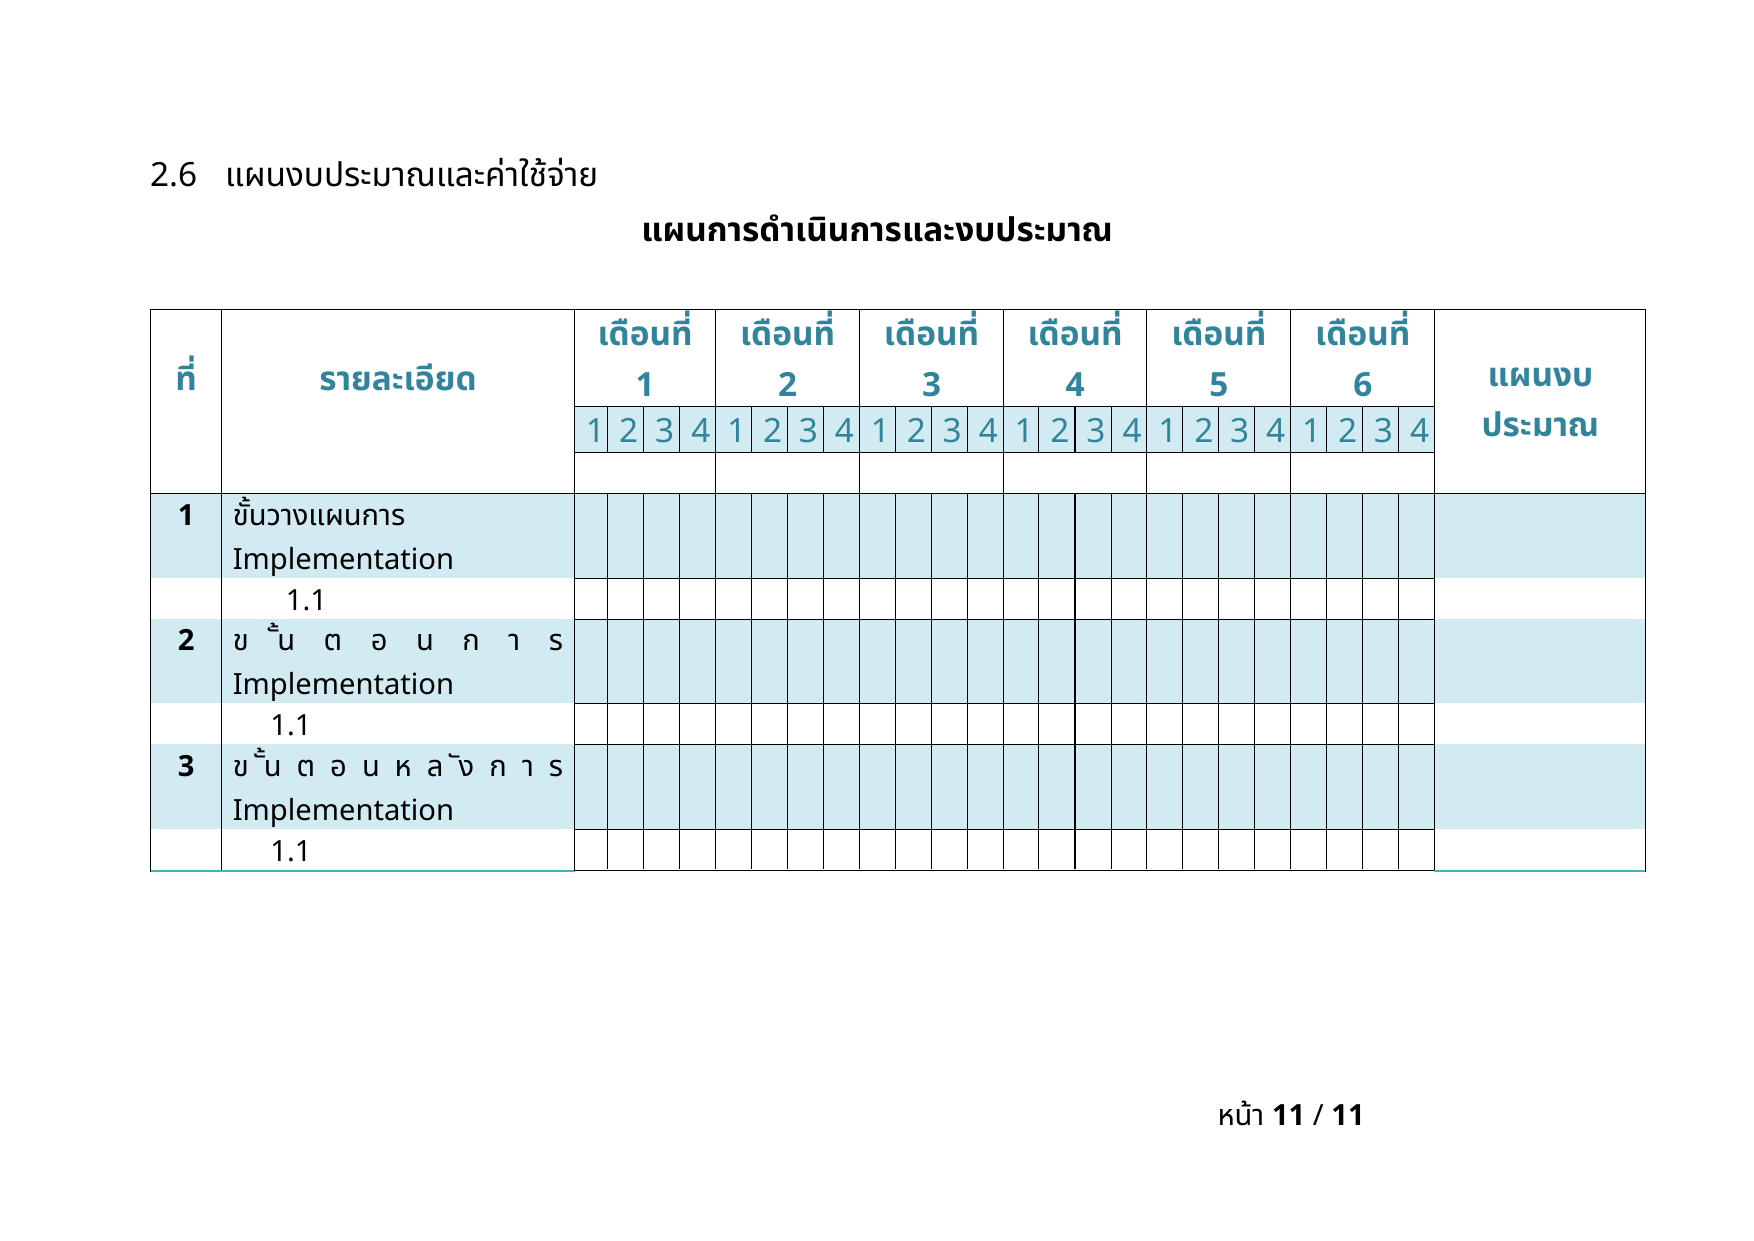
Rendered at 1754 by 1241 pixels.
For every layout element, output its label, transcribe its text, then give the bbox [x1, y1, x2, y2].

table_cell [716, 494, 751, 578]
table_cell [716, 579, 751, 618]
table_cell [1291, 453, 1327, 493]
table_cell [788, 620, 823, 703]
table_cell [608, 620, 643, 703]
table_cell [222, 703, 574, 744]
table_cell [1039, 579, 1074, 618]
table_cell [824, 494, 859, 578]
table_cell [1147, 453, 1183, 493]
table_cell [1363, 704, 1398, 744]
table_cell [932, 620, 967, 703]
table_cell [608, 830, 644, 870]
table_cell [1363, 453, 1398, 493]
table_cell 1 [1004, 407, 1038, 452]
table_cell [644, 745, 679, 829]
table_cell [1004, 579, 1038, 618]
table_cell [932, 494, 967, 578]
table_cell 1 [1147, 407, 1182, 452]
table_cell [1039, 494, 1074, 578]
table_cell [824, 704, 859, 744]
table_cell [575, 830, 608, 870]
table_cell [968, 704, 1003, 744]
table_cell [1219, 745, 1254, 829]
table_cell [1147, 579, 1182, 618]
table_cell [575, 704, 607, 744]
table_cell [575, 579, 607, 618]
table_cell [788, 745, 823, 829]
table_cell ขั้นตอนหลังการ Implementation [222, 744, 574, 829]
table_cell [680, 453, 715, 493]
text 2.6 แผนงบประมาณและค่าใช้จ่าย [150, 151, 1604, 202]
table_cell [680, 745, 715, 829]
table_cell [1327, 704, 1362, 744]
table_cell [1183, 830, 1219, 870]
table_cell [752, 745, 787, 829]
table_cell 2 [1183, 407, 1218, 452]
table_cell [1039, 830, 1075, 870]
table_cell [716, 704, 751, 744]
table_cell [967, 830, 1003, 870]
table_cell [1039, 745, 1074, 829]
table_cell 1 [716, 407, 751, 452]
table_cell [1039, 620, 1074, 703]
table_cell [1255, 830, 1291, 870]
table_cell [680, 704, 715, 744]
table_cell [1076, 494, 1111, 578]
table_cell [788, 830, 823, 870]
table_cell ขั้นวางแผนการ Implementation [222, 494, 574, 578]
table_cell [575, 453, 608, 493]
table_header เดือนที่ 4 [1004, 310, 1146, 406]
table_cell [752, 453, 787, 493]
table_cell [575, 745, 607, 829]
table_cell [1399, 830, 1434, 870]
table_cell [1076, 745, 1111, 829]
table_cell [1399, 745, 1434, 829]
table_cell 4 [824, 407, 859, 452]
table_cell [1076, 579, 1111, 618]
table_cell [1112, 620, 1146, 703]
table_cell [1147, 745, 1182, 829]
table_cell [1291, 620, 1326, 703]
table_cell [968, 620, 1003, 703]
table_cell [1291, 579, 1326, 618]
table_cell [1075, 453, 1111, 493]
table_cell [1112, 579, 1146, 618]
table_cell [1183, 453, 1219, 493]
table_cell [1291, 704, 1326, 744]
table_cell [860, 494, 895, 578]
table_cell ขั้นตอนการ Implementation [222, 619, 574, 703]
table_cell [1183, 704, 1218, 744]
table_cell [896, 494, 931, 578]
table_cell [1255, 620, 1290, 703]
table_cell [1003, 830, 1039, 870]
table_cell 2 [151, 619, 221, 703]
table_cell [1004, 704, 1038, 744]
table_cell 2 [752, 407, 787, 452]
table_cell [151, 578, 221, 618]
table_cell [823, 830, 859, 870]
table_cell [824, 745, 859, 829]
table_cell [968, 579, 1003, 618]
table_cell [716, 453, 752, 493]
table_cell [1183, 494, 1218, 578]
table_cell [680, 494, 715, 578]
table_cell [1004, 494, 1038, 578]
table_cell [1435, 703, 1645, 744]
table_cell [1112, 745, 1146, 829]
table_cell [932, 704, 967, 744]
table_cell 2 [1327, 407, 1362, 452]
table_header เดือนที่ 3 [860, 310, 1003, 406]
table_cell [1435, 744, 1645, 829]
table_cell [968, 745, 1003, 829]
table_cell [860, 453, 895, 493]
table_cell [575, 494, 607, 578]
table_cell [1219, 704, 1254, 744]
table_cell [680, 579, 715, 618]
table_cell [752, 494, 787, 578]
table_cell [1399, 453, 1434, 493]
table_cell [788, 494, 823, 578]
table_cell [1111, 830, 1147, 870]
table_cell [1076, 620, 1111, 703]
table_cell 3 [151, 744, 221, 829]
table_cell [680, 620, 715, 703]
table_cell [1183, 745, 1218, 829]
table_header เดือนที่ 5 [1147, 310, 1290, 406]
table_cell [608, 453, 644, 493]
table_cell [1004, 620, 1038, 703]
table_cell [1255, 453, 1290, 493]
table_cell [1147, 620, 1182, 703]
table_cell [1076, 704, 1111, 744]
table_cell [1112, 704, 1146, 744]
table_cell [608, 745, 643, 829]
table_cell [1291, 745, 1326, 829]
table_cell [1327, 579, 1362, 618]
table_cell [1147, 494, 1182, 578]
table_cell [608, 704, 643, 744]
table_cell [1219, 579, 1254, 618]
table_cell [823, 453, 859, 493]
table_header แผนงบประมาณ [1435, 310, 1645, 493]
table_cell [1255, 494, 1290, 578]
table_cell [1363, 579, 1398, 618]
table_cell [151, 829, 221, 870]
table_cell 2 [1039, 407, 1074, 452]
table_cell [1219, 453, 1254, 493]
table_cell [1435, 578, 1645, 618]
table_cell [1327, 494, 1362, 578]
table_cell [1363, 830, 1398, 870]
table_cell [222, 829, 574, 870]
table_cell 3 [788, 407, 823, 452]
table_cell [752, 579, 787, 618]
text แผนการดำเนินการและงบประมาณ [150, 206, 1604, 256]
table_cell 1 [860, 407, 895, 452]
table_cell [644, 620, 679, 703]
table_cell [608, 494, 643, 578]
table_cell 4 [1112, 407, 1146, 452]
table_cell [1291, 830, 1327, 870]
table_cell [608, 579, 643, 618]
table_cell [860, 745, 895, 829]
table_cell [1147, 704, 1182, 744]
table_cell [1327, 620, 1362, 703]
table_cell [895, 830, 931, 870]
table_cell [1327, 830, 1362, 870]
table_cell [1399, 620, 1434, 703]
table_header เดือนที่ 2 [716, 310, 859, 406]
table_cell [1111, 453, 1146, 493]
table_cell 1.1 [222, 578, 574, 618]
table_cell [824, 579, 859, 618]
table_cell [931, 830, 967, 870]
table_cell [752, 830, 787, 870]
table_cell [1399, 579, 1434, 618]
table_cell 3 [1219, 407, 1254, 452]
table_cell [860, 579, 895, 618]
table_cell [1327, 453, 1362, 493]
table_cell [896, 745, 931, 829]
table_cell [752, 620, 787, 703]
table_cell 3 [1076, 407, 1111, 452]
table_cell [716, 830, 752, 870]
table_cell [716, 620, 751, 703]
table_cell [1039, 704, 1074, 744]
table_cell [1363, 620, 1398, 703]
table_cell 1 [575, 407, 607, 452]
table_cell [968, 494, 1003, 578]
table_cell [896, 620, 931, 703]
table_cell 4 [680, 407, 715, 452]
table_header เดือนที่ 1 [575, 310, 715, 406]
table_cell [788, 453, 823, 493]
table_cell [967, 453, 1003, 493]
table_cell [644, 830, 680, 870]
table_cell 4 [968, 407, 1003, 452]
table_cell 2 [608, 407, 643, 452]
table_cell [1363, 494, 1398, 578]
table_cell [1004, 453, 1039, 493]
table_cell [1219, 620, 1254, 703]
table_cell [1004, 745, 1038, 829]
table_cell [932, 745, 967, 829]
table_cell [788, 579, 823, 618]
table_cell [1255, 704, 1290, 744]
table_header รายละเอียด [222, 310, 574, 452]
table_cell [1219, 830, 1254, 870]
table_cell [1291, 494, 1326, 578]
table_cell [1255, 745, 1290, 829]
table_cell 1 [151, 494, 221, 578]
table_cell [1399, 704, 1434, 744]
table_cell [1399, 494, 1434, 578]
table_cell [895, 453, 931, 493]
table_cell [824, 620, 859, 703]
table_cell 4 [1255, 407, 1290, 452]
table_cell [788, 704, 823, 744]
table_cell [1219, 494, 1254, 578]
table_cell [644, 494, 679, 578]
table_cell [151, 452, 221, 493]
table_cell [1039, 453, 1075, 493]
table_cell [680, 830, 716, 870]
table_cell [644, 579, 679, 618]
table_cell [1183, 620, 1218, 703]
table_cell [752, 704, 787, 744]
table_cell [1435, 829, 1645, 870]
table_cell 3 [932, 407, 967, 452]
table_cell [1112, 494, 1146, 578]
table_cell [859, 830, 895, 870]
table_cell [1183, 579, 1218, 618]
table_cell [896, 579, 931, 618]
table_cell [1363, 745, 1398, 829]
table_cell [644, 704, 679, 744]
table_cell 4 [1399, 407, 1434, 452]
table_cell [1255, 579, 1290, 618]
table_cell [1435, 494, 1645, 578]
table_cell 2 [896, 407, 931, 452]
table_cell [860, 620, 895, 703]
table_cell [1327, 745, 1362, 829]
table_cell [860, 704, 895, 744]
table_cell [575, 620, 607, 703]
table_cell [1147, 830, 1183, 870]
table_cell [222, 452, 574, 493]
table_cell [716, 745, 751, 829]
table_cell [931, 453, 967, 493]
table_cell [151, 703, 221, 744]
table_cell 3 [1363, 407, 1398, 452]
table_cell [896, 704, 931, 744]
table_cell 3 [644, 407, 679, 452]
table_cell [1435, 619, 1645, 703]
table_cell 1 [1291, 407, 1326, 452]
table_header ที่ [151, 310, 221, 452]
table_cell [932, 579, 967, 618]
table_header เดือนที่ 6 [1291, 310, 1434, 406]
table_cell [644, 453, 680, 493]
table_cell [1075, 830, 1111, 870]
